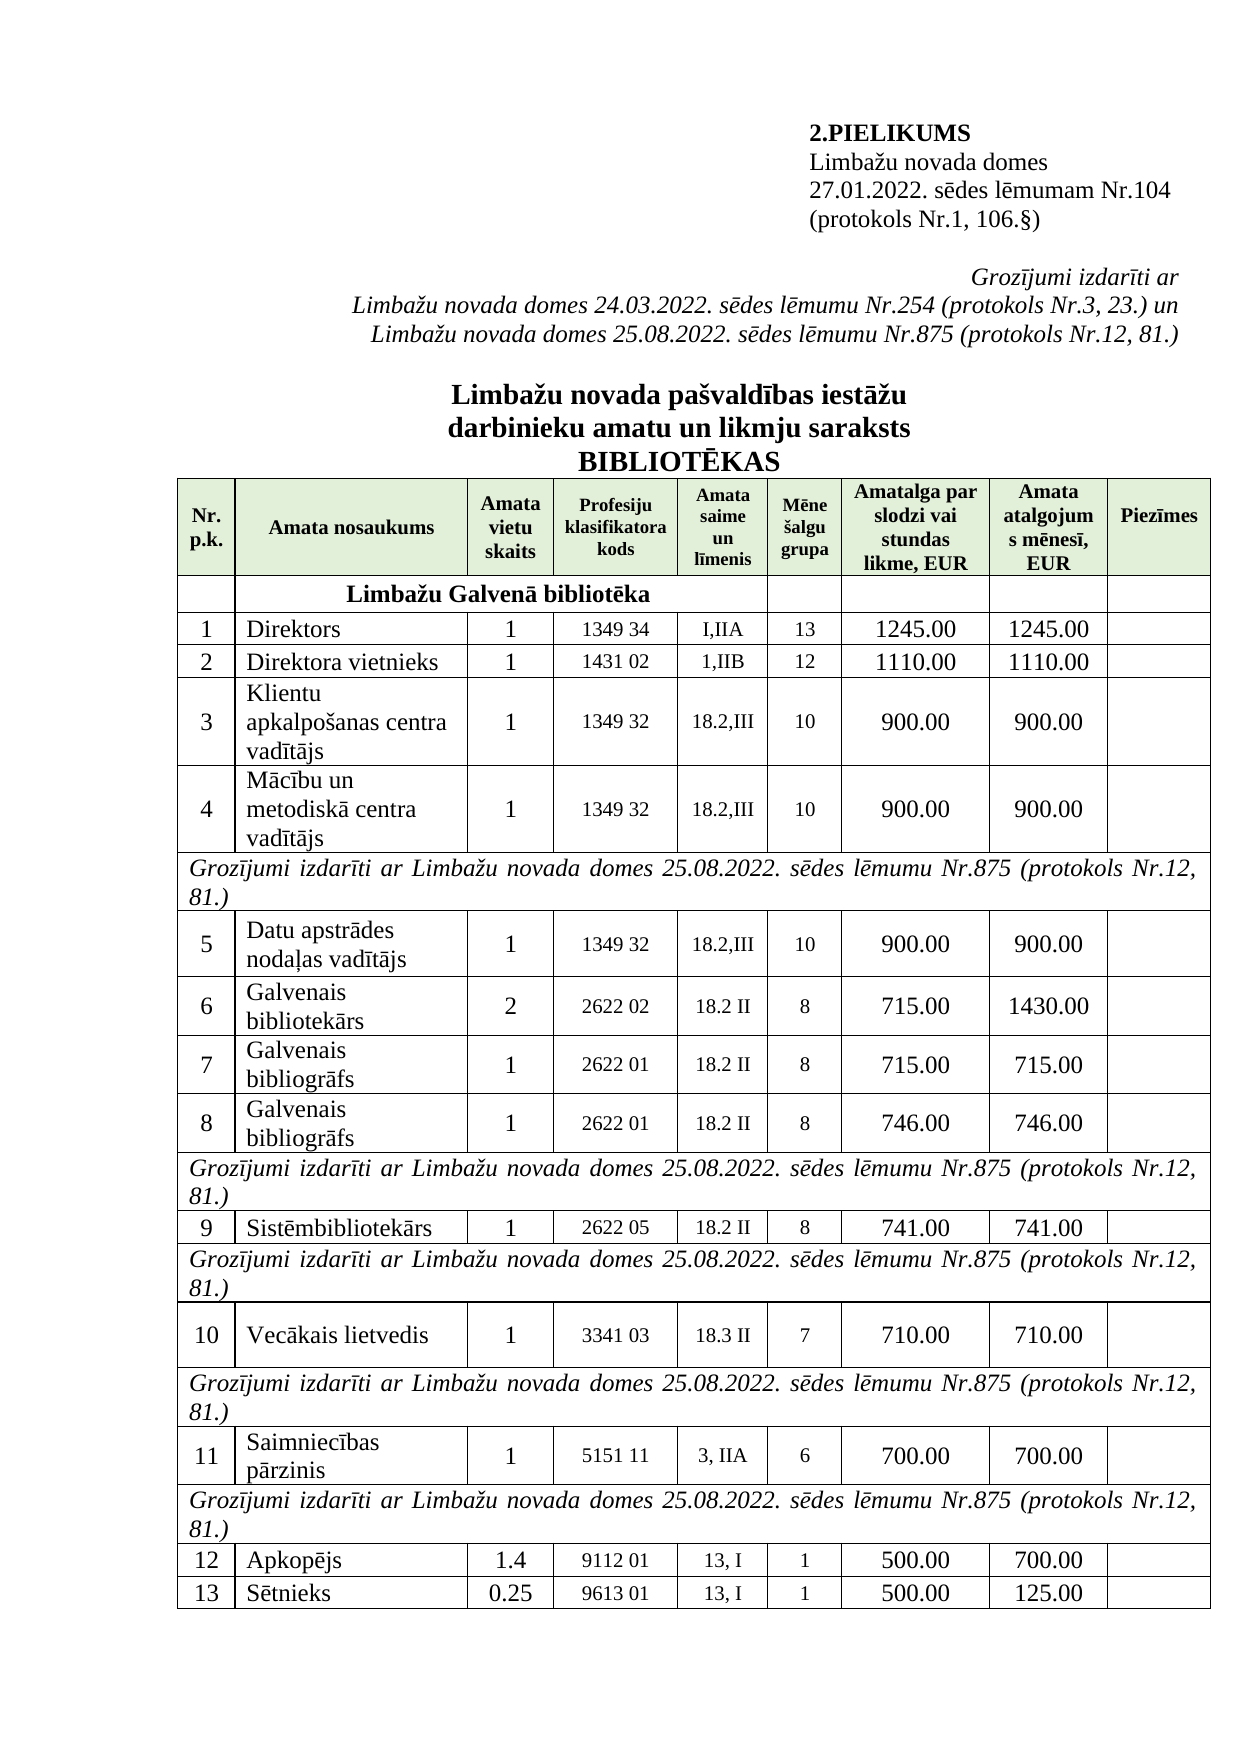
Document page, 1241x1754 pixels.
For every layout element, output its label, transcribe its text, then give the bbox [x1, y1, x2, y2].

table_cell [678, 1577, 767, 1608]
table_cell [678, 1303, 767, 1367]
table_cell 1,IIB [678, 645, 767, 677]
table_cell 4 [178, 766, 234, 852]
table_cell [1108, 678, 1210, 764]
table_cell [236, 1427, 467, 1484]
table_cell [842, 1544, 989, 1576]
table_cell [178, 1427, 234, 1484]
table_cell 1 [468, 678, 553, 764]
table_header Profesiju klasifikatora kods [554, 479, 677, 575]
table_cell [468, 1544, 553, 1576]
table_cell 1 [468, 613, 553, 644]
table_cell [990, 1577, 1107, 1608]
table_cell [178, 576, 234, 612]
table_cell 2622 02 [554, 977, 677, 1034]
table_header Amata saime un līmenis [678, 479, 767, 575]
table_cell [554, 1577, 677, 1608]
table_cell 900.00 [990, 911, 1107, 976]
table_cell 5 [178, 911, 234, 976]
table_cell 6 [178, 977, 234, 1034]
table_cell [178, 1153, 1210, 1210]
table_cell Mācību un metodiskā centra vadītājs [236, 766, 467, 852]
table_header Amata atalgojums mēnesī, EUR [990, 479, 1107, 575]
table_cell 1349 32 [554, 678, 677, 764]
table_cell 18.2,III [678, 911, 767, 976]
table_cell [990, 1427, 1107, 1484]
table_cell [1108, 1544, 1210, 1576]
table_cell Direktors [236, 613, 467, 644]
text Limbažu novada domes [809, 147, 1181, 176]
table_cell [1108, 977, 1210, 1034]
table_cell 715.00 [842, 1036, 989, 1093]
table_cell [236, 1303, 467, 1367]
table_cell 715.00 [842, 977, 989, 1034]
table_header Nr. p.k. [178, 479, 234, 575]
table_cell 2622 01 [554, 1036, 677, 1093]
table_cell 1431 02 [554, 645, 677, 677]
table_cell 1 [468, 645, 553, 677]
table_cell 1245.00 [990, 613, 1107, 644]
table_cell 1349 32 [554, 766, 677, 852]
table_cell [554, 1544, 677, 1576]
table_cell [842, 576, 989, 612]
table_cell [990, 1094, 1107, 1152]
table_cell [1108, 911, 1210, 976]
table_cell 18.2 II [678, 1036, 767, 1093]
table_cell 1 [468, 1094, 553, 1152]
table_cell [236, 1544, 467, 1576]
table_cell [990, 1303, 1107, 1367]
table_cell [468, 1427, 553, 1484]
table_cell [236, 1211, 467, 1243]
table_cell [1108, 1036, 1210, 1093]
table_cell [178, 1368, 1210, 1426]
table_cell [1108, 576, 1210, 612]
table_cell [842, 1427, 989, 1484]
table_cell 1110.00 [842, 645, 989, 677]
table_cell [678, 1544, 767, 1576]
table_cell [1108, 613, 1210, 644]
table_header Amatalga par slodzi vai stundas likme, EUR [842, 479, 989, 575]
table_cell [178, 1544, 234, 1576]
table_cell 18.2,III [678, 678, 767, 764]
table_cell Limbažu Galvenā bibliotēka [236, 576, 767, 612]
table_cell 18.2 II [678, 1094, 767, 1152]
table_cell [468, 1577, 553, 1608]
table_cell 1349 34 [554, 613, 677, 644]
table_cell Klientu apkalpošanas centra vadītājs [236, 678, 467, 764]
table_cell I,IIA [678, 613, 767, 644]
table_cell 18.2 II [678, 977, 767, 1034]
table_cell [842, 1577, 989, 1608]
table_cell 900.00 [842, 766, 989, 852]
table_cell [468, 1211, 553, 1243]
table_cell 1 [468, 911, 553, 976]
table_cell [1108, 766, 1210, 852]
table_cell 746.00 [842, 1094, 989, 1152]
text 2.Pielikums [809, 118, 1181, 147]
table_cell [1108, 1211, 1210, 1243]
text darbinieku amatu un likmju saraksts [177, 410, 1181, 444]
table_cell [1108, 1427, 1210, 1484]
table_cell Direktora vietnieks [236, 645, 467, 677]
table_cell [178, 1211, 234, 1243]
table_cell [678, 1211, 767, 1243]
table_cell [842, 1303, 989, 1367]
text Limbažu novada pašvaldības iestāžu [177, 377, 1181, 410]
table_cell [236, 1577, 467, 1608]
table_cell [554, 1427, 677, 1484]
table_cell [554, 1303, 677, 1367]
table_cell 900.00 [990, 678, 1107, 764]
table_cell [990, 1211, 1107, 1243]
table_cell 2622 01 [554, 1094, 677, 1152]
table_cell Galvenais bibliotekārs [236, 977, 467, 1034]
table_cell 1349 32 [554, 911, 677, 976]
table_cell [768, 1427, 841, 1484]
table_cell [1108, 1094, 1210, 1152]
table_cell [990, 576, 1107, 612]
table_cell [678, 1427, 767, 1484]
table_cell 1 [178, 613, 234, 644]
table_cell Galvenais bibliogrāfs [236, 1036, 467, 1093]
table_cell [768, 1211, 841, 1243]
table_cell 8 [178, 1094, 234, 1152]
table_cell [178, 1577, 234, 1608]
table_header Piezīmes [1108, 479, 1210, 575]
table_cell 715.00 [990, 1036, 1107, 1093]
table_cell 12 [768, 645, 841, 677]
text BIBLIOTĒKAS [177, 444, 1181, 477]
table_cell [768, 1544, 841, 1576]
table_cell 3 [178, 678, 234, 764]
text Grozījumi izdarīti ar [177, 262, 1181, 291]
table_cell [768, 576, 841, 612]
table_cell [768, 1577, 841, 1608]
text Limbažu novada domes 25.08.2022. sēdes lēmumu Nr.875 (protokols Nr.12, 81.) [177, 319, 1181, 348]
table_cell 900.00 [990, 766, 1107, 852]
table_cell 8 [768, 977, 841, 1034]
text 27.01.2022. sēdes lēmumam Nr.104 (protokols Nr.1, 106.§) [809, 176, 1181, 233]
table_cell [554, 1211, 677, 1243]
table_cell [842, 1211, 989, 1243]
table_cell 10 [768, 911, 841, 976]
table_cell 13 [768, 613, 841, 644]
table_cell 18.2,III [678, 766, 767, 852]
table_cell 1 [468, 766, 553, 852]
table_header Amata vietu skaits [468, 479, 553, 575]
table_cell 900.00 [842, 911, 989, 976]
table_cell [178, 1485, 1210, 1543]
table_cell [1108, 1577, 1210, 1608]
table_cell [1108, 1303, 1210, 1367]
table_cell Grozījumi izdarīti ar Limbažu novada domes 25.08.2022. sēdes lēmumu Nr.875 (protokols Nr.12, 81.) [178, 853, 1210, 910]
table_cell 7 [178, 1036, 234, 1093]
table_cell 1110.00 [990, 645, 1107, 677]
table_cell 1245.00 [842, 613, 989, 644]
table_header Mēnešalgu grupa [768, 479, 841, 575]
table_cell 10 [768, 766, 841, 852]
table_cell 2 [178, 645, 234, 677]
text Limbažu novada domes 24.03.2022. sēdes lēmumu Nr.254 (protokols Nr.3, 23.) un [177, 291, 1181, 319]
table_cell 1 [468, 1036, 553, 1093]
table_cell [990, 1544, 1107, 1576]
table_cell 2 [468, 977, 553, 1034]
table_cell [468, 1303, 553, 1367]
table_cell [1108, 645, 1210, 677]
table_cell 8 [768, 1036, 841, 1093]
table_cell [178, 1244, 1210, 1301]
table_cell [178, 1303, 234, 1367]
table_cell Galvenais bibliogrāfs [236, 1094, 467, 1152]
table_header Amata nosaukums [236, 479, 467, 575]
table_cell 900.00 [842, 678, 989, 764]
table_cell 1430.00 [990, 977, 1107, 1034]
table_cell Datu apstrādes nodaļas vadītājs [236, 911, 467, 976]
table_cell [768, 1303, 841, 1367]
table_cell 10 [768, 678, 841, 764]
table_cell 8 [768, 1094, 841, 1152]
